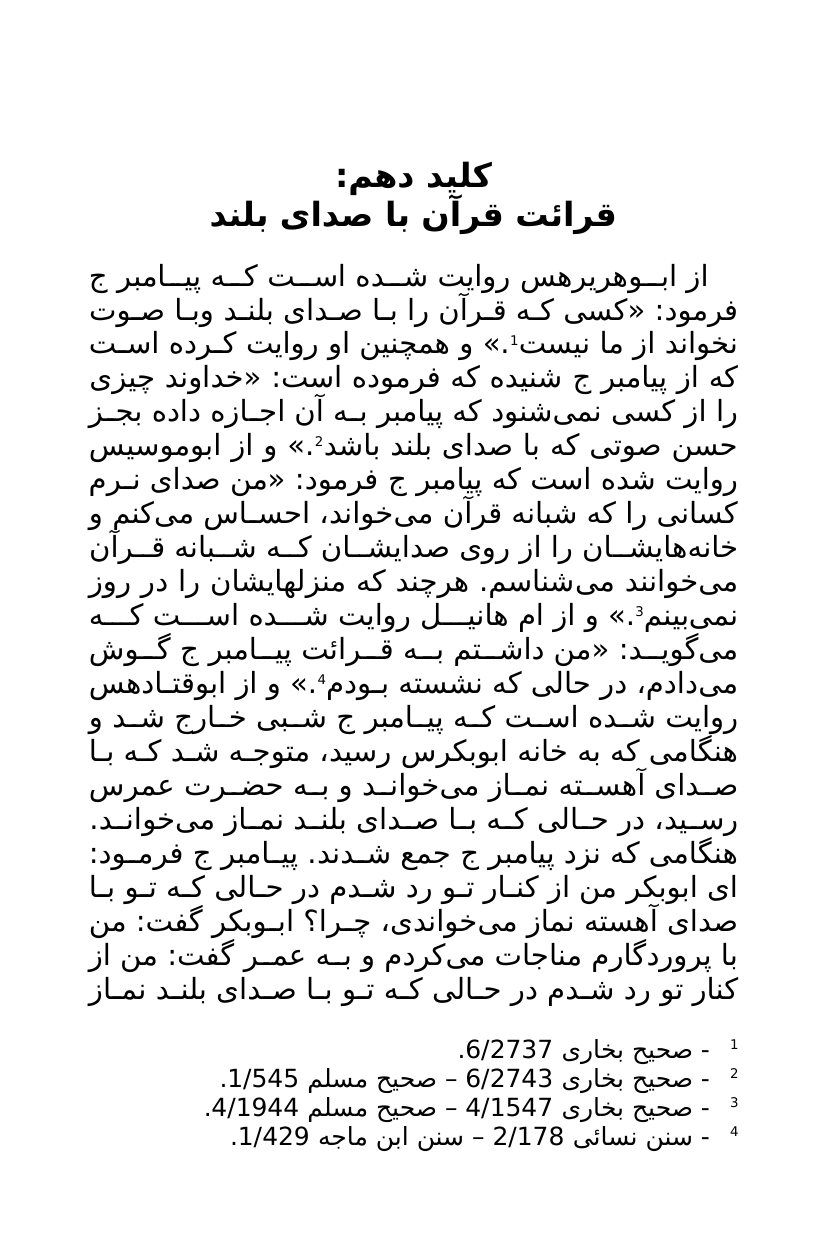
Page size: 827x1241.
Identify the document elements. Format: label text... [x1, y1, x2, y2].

text کلید دهم: قرائت قرآن با صدای بلند [89, 156, 738, 234]
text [89, 259, 738, 1006]
